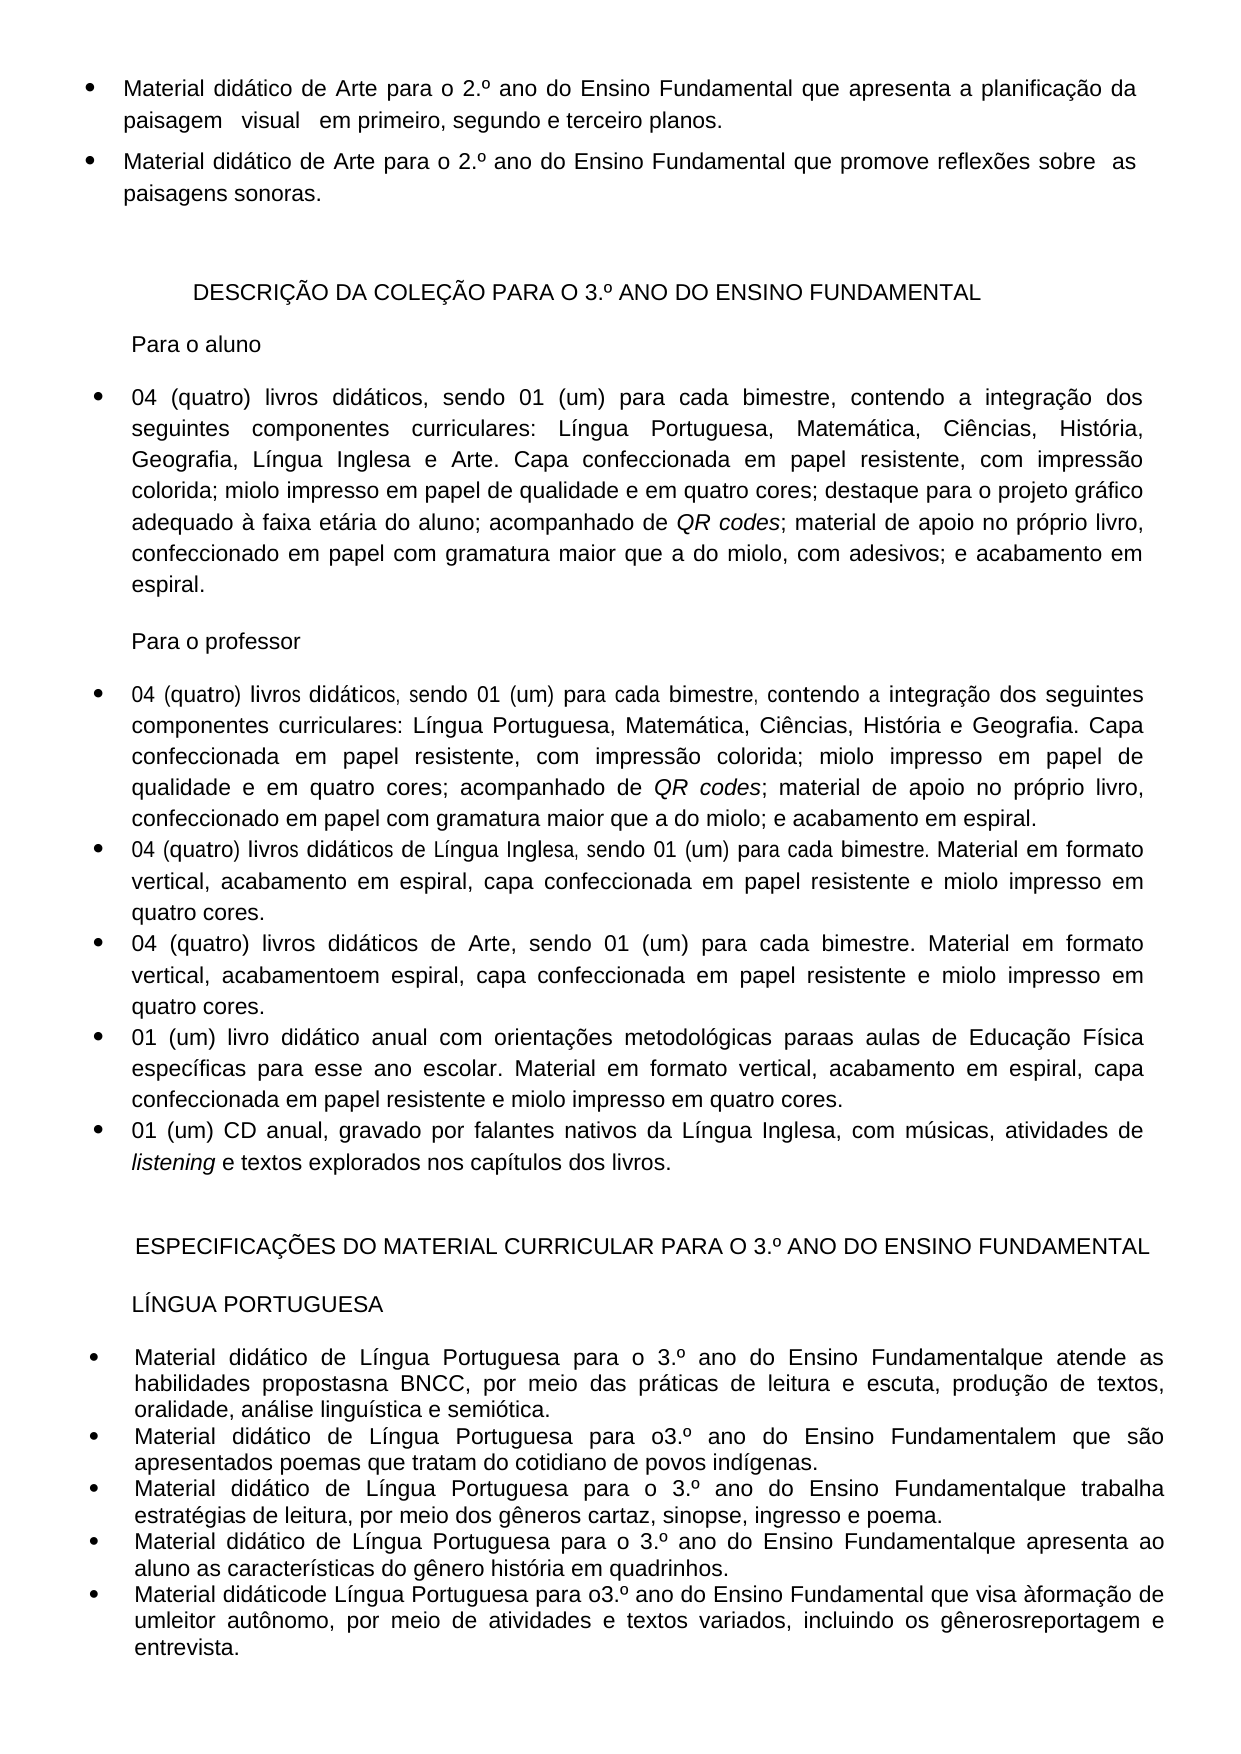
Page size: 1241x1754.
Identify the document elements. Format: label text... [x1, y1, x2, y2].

text DESCRIÇÃO DA COLEÇÃO PARA O 3.º ANO DO ENSINO FUNDAMENTAL [193, 278, 1165, 305]
list Material didático de Arte para o 2.º ano do Ensino Fundamental que apresenta a planificação da paisagem visual em primeiro, segundo e terceiro planos. [86, 75, 1138, 133]
list 01 (um) CD anual, gravado por falantes nativos da Língua Inglesa, com músicas, atividades de listening e textos explorados nos capítulos dos livros. [94, 1117, 1145, 1175]
list Material didático de Língua Portuguesa para o3.º ano do Ensino Fundamentalem que são apresentados poemas que tratam do cotidiano de povos indígenas. [90, 1423, 1165, 1475]
list Material didático de Arte para o 2.º ano do Ensino Fundamental que promove reflexões sobre as paisagens sonoras. [86, 148, 1138, 206]
list 04 (quatro) livros didáticos de Língua Inglesa, sendo 01 (um) para cada bimestre. Material em formato vertical, acabamento em espiral, capa confeccionada em papel resistente e miolo impresso em quatro cores. [94, 836, 1145, 925]
list 04 (quatro) livros didáticos de Arte, sendo 01 (um) para cada bimestre. Material em formato vertical, acabamentoem espiral, capa confeccionada em papel resistente e miolo impresso em quatro cores. [94, 930, 1145, 1019]
list Material didático de Língua Portuguesa para o 3.º ano do Ensino Fundamentalque trabalha estratégias de leitura, por meio dos gêneros cartaz, sinopse, ingresso e poema. [90, 1475, 1165, 1528]
list Material didático de Língua Portuguesa para o 3.º ano do Ensino Fundamentalque atende as habilidades propostasna BNCC, por meio das práticas de leitura e escuta, produção de textos, oralidade, análise linguística e semiótica. [90, 1344, 1165, 1423]
list 04 (quatro) livros didáticos, sendo 01 (um) para cada bimestre, contendo a integração dos seguintes componentes curriculares: Língua Portuguesa, Matemática, Ciências, História e Geografia. Capa confeccionada em papel resistente, com impressão colorida; miolo impresso em papel de qualidade e em quatro cores; acompanhado de QR codes; material de apoio no próprio livro, confeccionado em papel com gramatura maior que a do miolo; e acabamento em espiral. [94, 681, 1145, 832]
text Para o professor [131, 628, 1165, 654]
text ESPECIFICAÇÕES DO MATERIAL CURRICULAR PARA O 3.º ANO DO ENSINO FUNDAMENTAL [135, 1233, 1160, 1259]
text LÍNGUA PORTUGUESA [131, 1291, 1165, 1317]
list Material didático de Língua Portuguesa para o 3.º ano do Ensino Fundamentalque apresenta ao aluno as características do gênero história em quadrinhos. [90, 1528, 1165, 1581]
list Material didáticode Língua Portuguesa para o3.º ano do Ensino Fundamental que visa àformação de umleitor autônomo, por meio de atividades e textos variados, incluindo os gênerosreportagem e entrevista. [90, 1581, 1165, 1660]
text Para o aluno [131, 331, 1165, 357]
list 01 (um) livro didático anual com orientações metodológicas paraas aulas de Educação Física específicas para esse ano escolar. Material em formato vertical, acabamento em espiral, capa confeccionada em papel resistente e miolo impresso em quatro cores. [94, 1024, 1145, 1113]
list 04 (quatro) livros didáticos, sendo 01 (um) para cada bimestre, contendo a integração dos seguintes componentes curriculares: Língua Portuguesa, Matemática, Ciências, História, Geografia, Língua Inglesa e Arte. Capa confeccionada em papel resistente, com impressão colorida; miolo impresso em papel de qualidade e em quatro cores; destaque para o projeto gráfico adequado à faixa etária do aluno; acompanhado de QR codes; material de apoio no próprio livro, confeccionado em papel com gramatura maior que a do miolo, com adesivos; e acabamento em espiral. [94, 384, 1144, 597]
